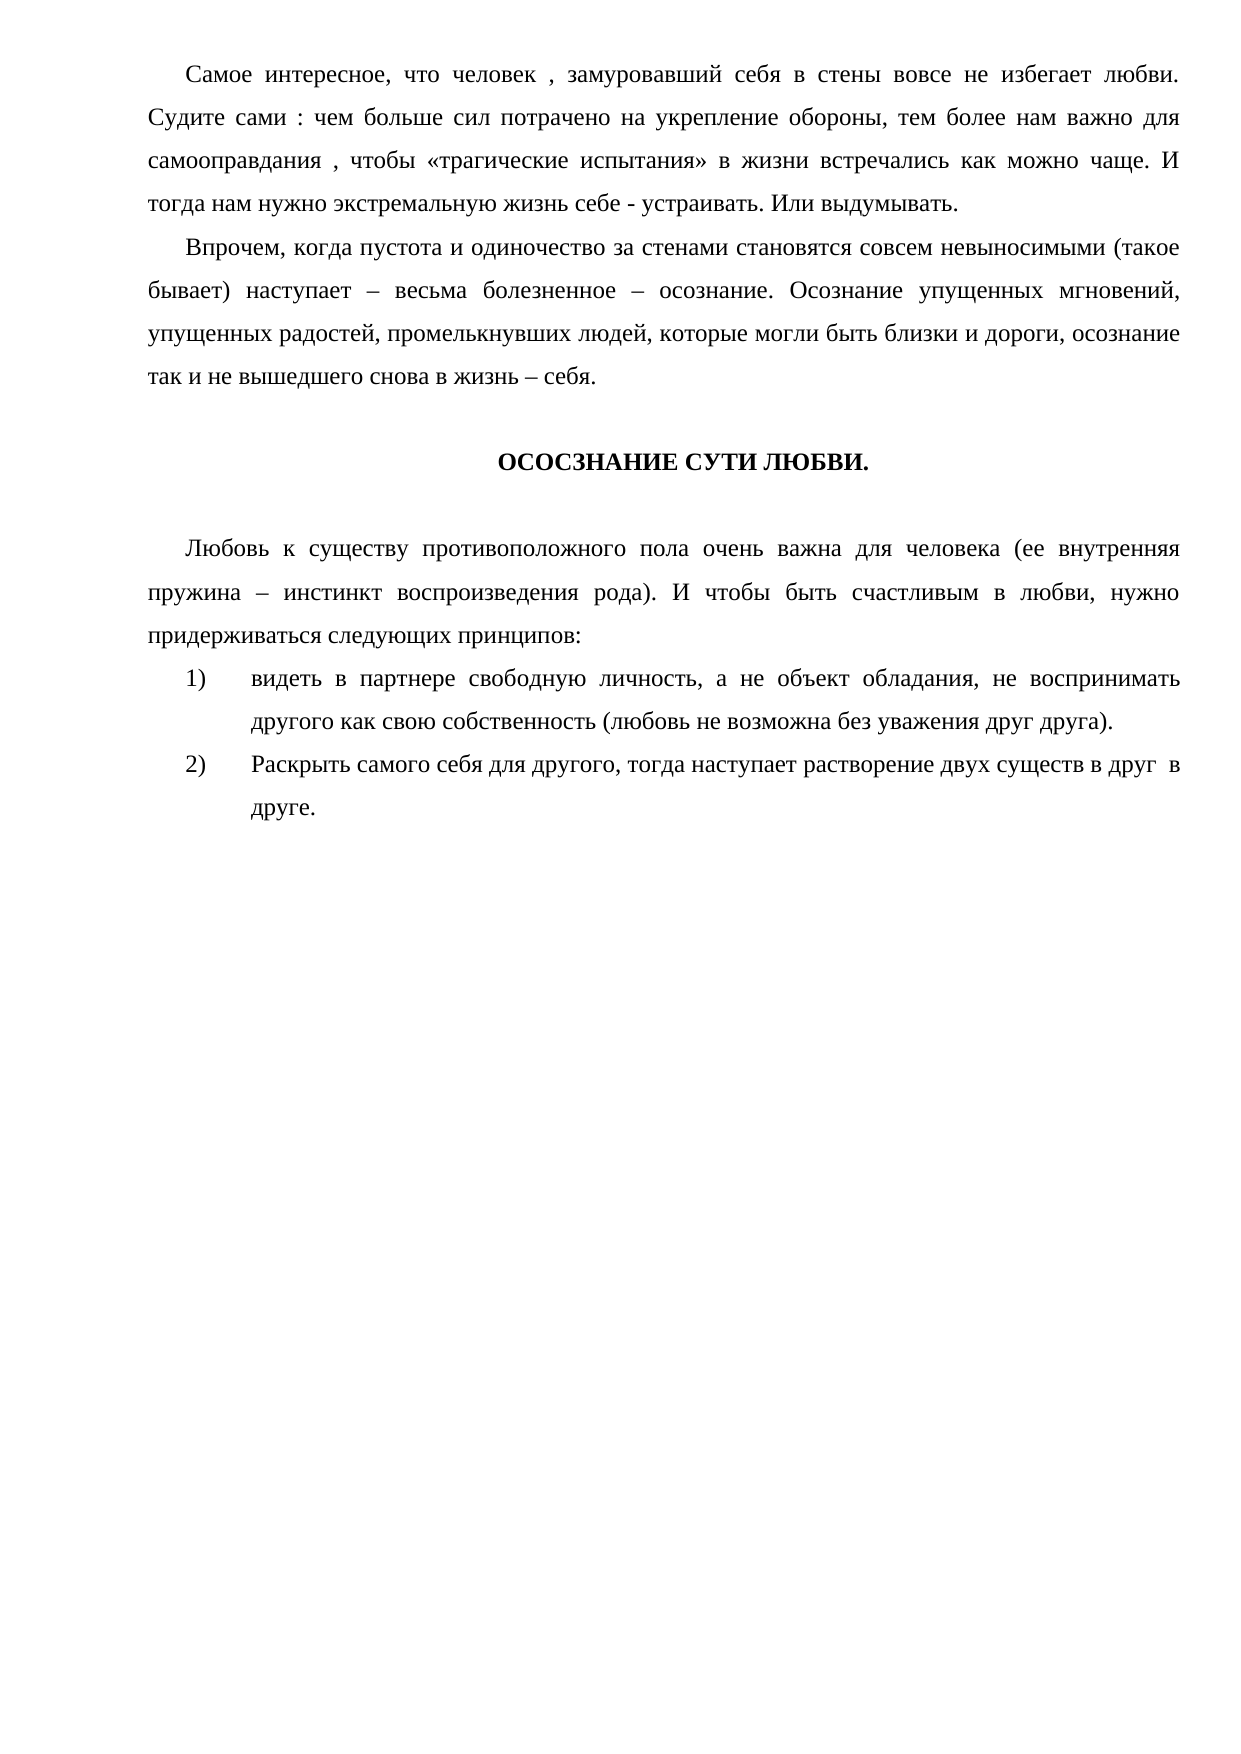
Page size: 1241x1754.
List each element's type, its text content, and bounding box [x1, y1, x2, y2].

text Любовь к существу противоположного пола очень важна для человека (ее внутренняя пружина – инстинкт воспроизведения рода). И чтобы быть счастливым в любви, нужно придерживаться следующих принципов: [148, 533, 1181, 648]
list Раскрыть самого себя для другого, тогда наступает растворение двух существ в друг в друге. [185, 749, 1181, 821]
text ОСОСЗНАНИЕ СУТИ ЛЮБВИ. [148, 447, 1181, 476]
text Самое интересное, что человек , замуровавший себя в стены вовсе не избегает любви. Судите сами : чем больше сил потрачено на укрепление обороны, тем более нам важно для самооправдания , чтобы «трагические испытания» в жизни встречались как можно чаще. И тогда нам нужно экстремальную жизнь себе - устраивать. Или выдумывать. [148, 59, 1181, 217]
list видеть в партнере свободную личность, а не объект обладания, не воспринимать другого как свою собственность (любовь не возможна без уважения друг друга). [185, 663, 1181, 735]
text Впрочем, когда пустота и одиночество за стенами становятся совсем невыносимыми (такое бывает) наступает – весьма болезненное – осознание. Осознание упущенных мгновений, упущенных радостей, промелькнувших людей, которые могли быть близки и дороги, осознание так и не вышедшего снова в жизнь – себя. [148, 232, 1181, 390]
